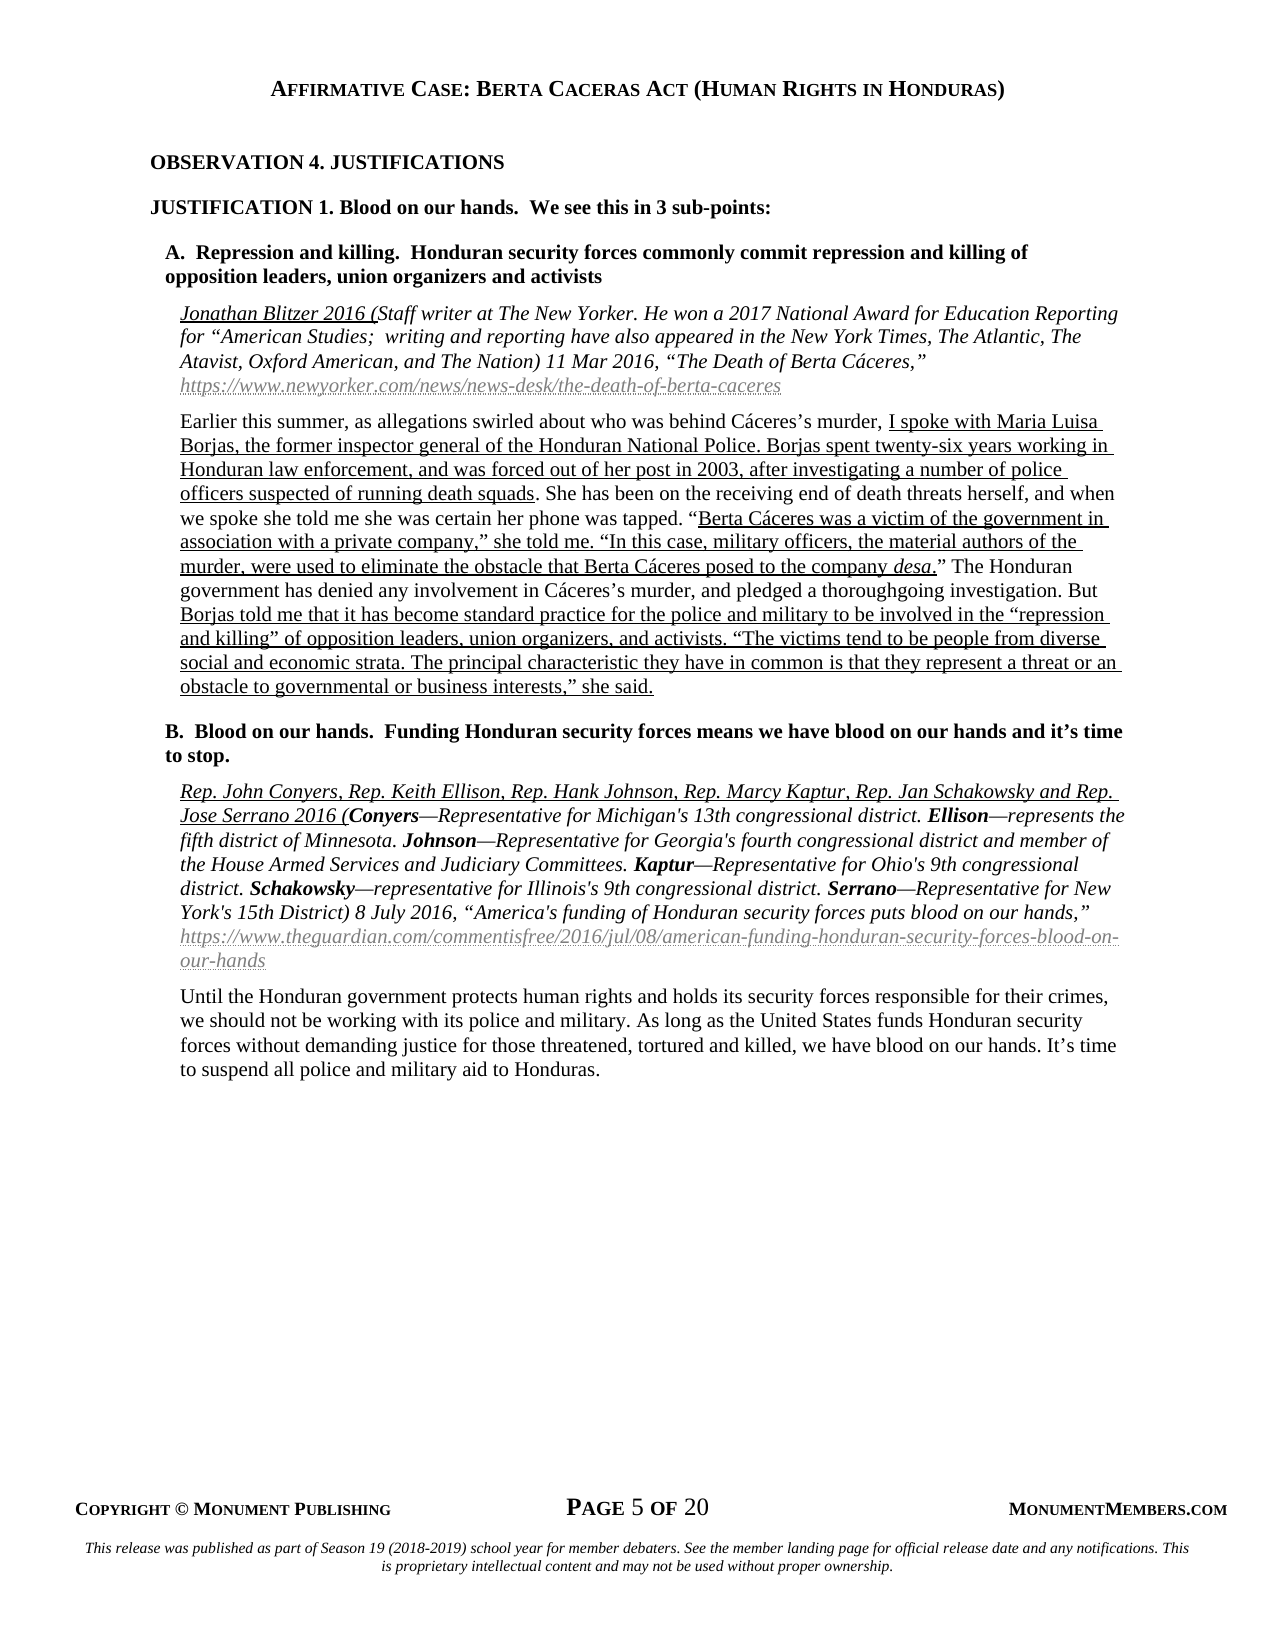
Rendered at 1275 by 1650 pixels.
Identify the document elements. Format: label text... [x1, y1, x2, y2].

text Rep. John Conyers, Rep. Keith Ellison, Rep. Hank Johnson, Rep. Marcy Kaptur, Rep. Jan Schakowsky and Rep. Jose Serrano 2016 (Conyers—Representative for Michigan's 13th congressional district. Ellison—represents the fifth district of Minnesota. Johnson—Representative for Georgia's fourth congressional district and member of the House Armed Services and Judiciary Committees. Kaptur—Representative for Ohio's 9th congressional district. Schakowsky—representative for Illinois's 9th congressional district. Serrano—Representative for New York's 15th District) 8 July 2016, “America's funding of Honduran security forces puts blood on our hands,” https://www.theguardian.com/commentisfree/2016/jul/08/american-funding-honduran-security-forces-blood-on-our-hands [180, 779, 1125, 972]
text A. Repression and killing. Honduran security forces commonly commit repression and killing of opposition leaders, union organizers and activists [165, 240, 1125, 288]
text B. Blood on our hands. Funding Honduran security forces means we have blood on our hands and it’s time to stop. [165, 719, 1125, 767]
text Jonathan Blitzer 2016 (Staff writer at The New Yorker. He won a 2017 National Award for Education Reporting for “American Studies; writing and reporting have also appeared in the New York Times, The Atlantic, The Atavist, Oxford American, and The Nation) 11 Mar 2016, “The Death of Berta Cáceres,” https://www.newyorker.com/news/news-desk/the-death-of-berta-caceres [180, 300, 1125, 397]
text Until the Honduran government protects human rights and holds its security forces responsible for their crimes, we should not be working with its police and military. As long as the United States funds Honduran security forces without demanding justice for those threatened, tortured and killed, we have blood on our hands. It’s time to suspend all police and military aid to Honduras. [180, 984, 1125, 1081]
text OBSERVATION 4. JUSTIFICATIONS [150, 150, 1125, 174]
text JUSTIFICATION 1. Blood on our hands. We see this in 3 sub-points: [150, 195, 1125, 219]
text Earlier this summer, as allegations swirled about who was behind Cáceres’s murder, I spoke with Maria Luisa Borjas, the former inspector general of the Honduran National Police. Borjas spent twenty-six years working in Honduran law enforcement, and was forced out of her post in 2003, after investigating a number of police officers suspected of running death squads. She has been on the receiving end of death threats herself, and when we spoke she told me she was certain her phone was tapped. “Berta Cáceres was a victim of the government in association with a private company,” she told me. “In this case, military officers, the material authors of the murder, were used to eliminate the obstacle that Berta Cáceres posed to the company desa.” The Honduran government has denied any involvement in Cáceres’s murder, and pledged a thoroughgoing investigation. But Borjas told me that it has become standard practice for the police and military to be involved in the “repression and killing” of opposition leaders, union organizers, and activists. “The victims tend to be people from diverse social and economic strata. The principal characteristic they have in common is that they represent a threat or an obstacle to governmental or business interests,” she said. [180, 409, 1125, 698]
